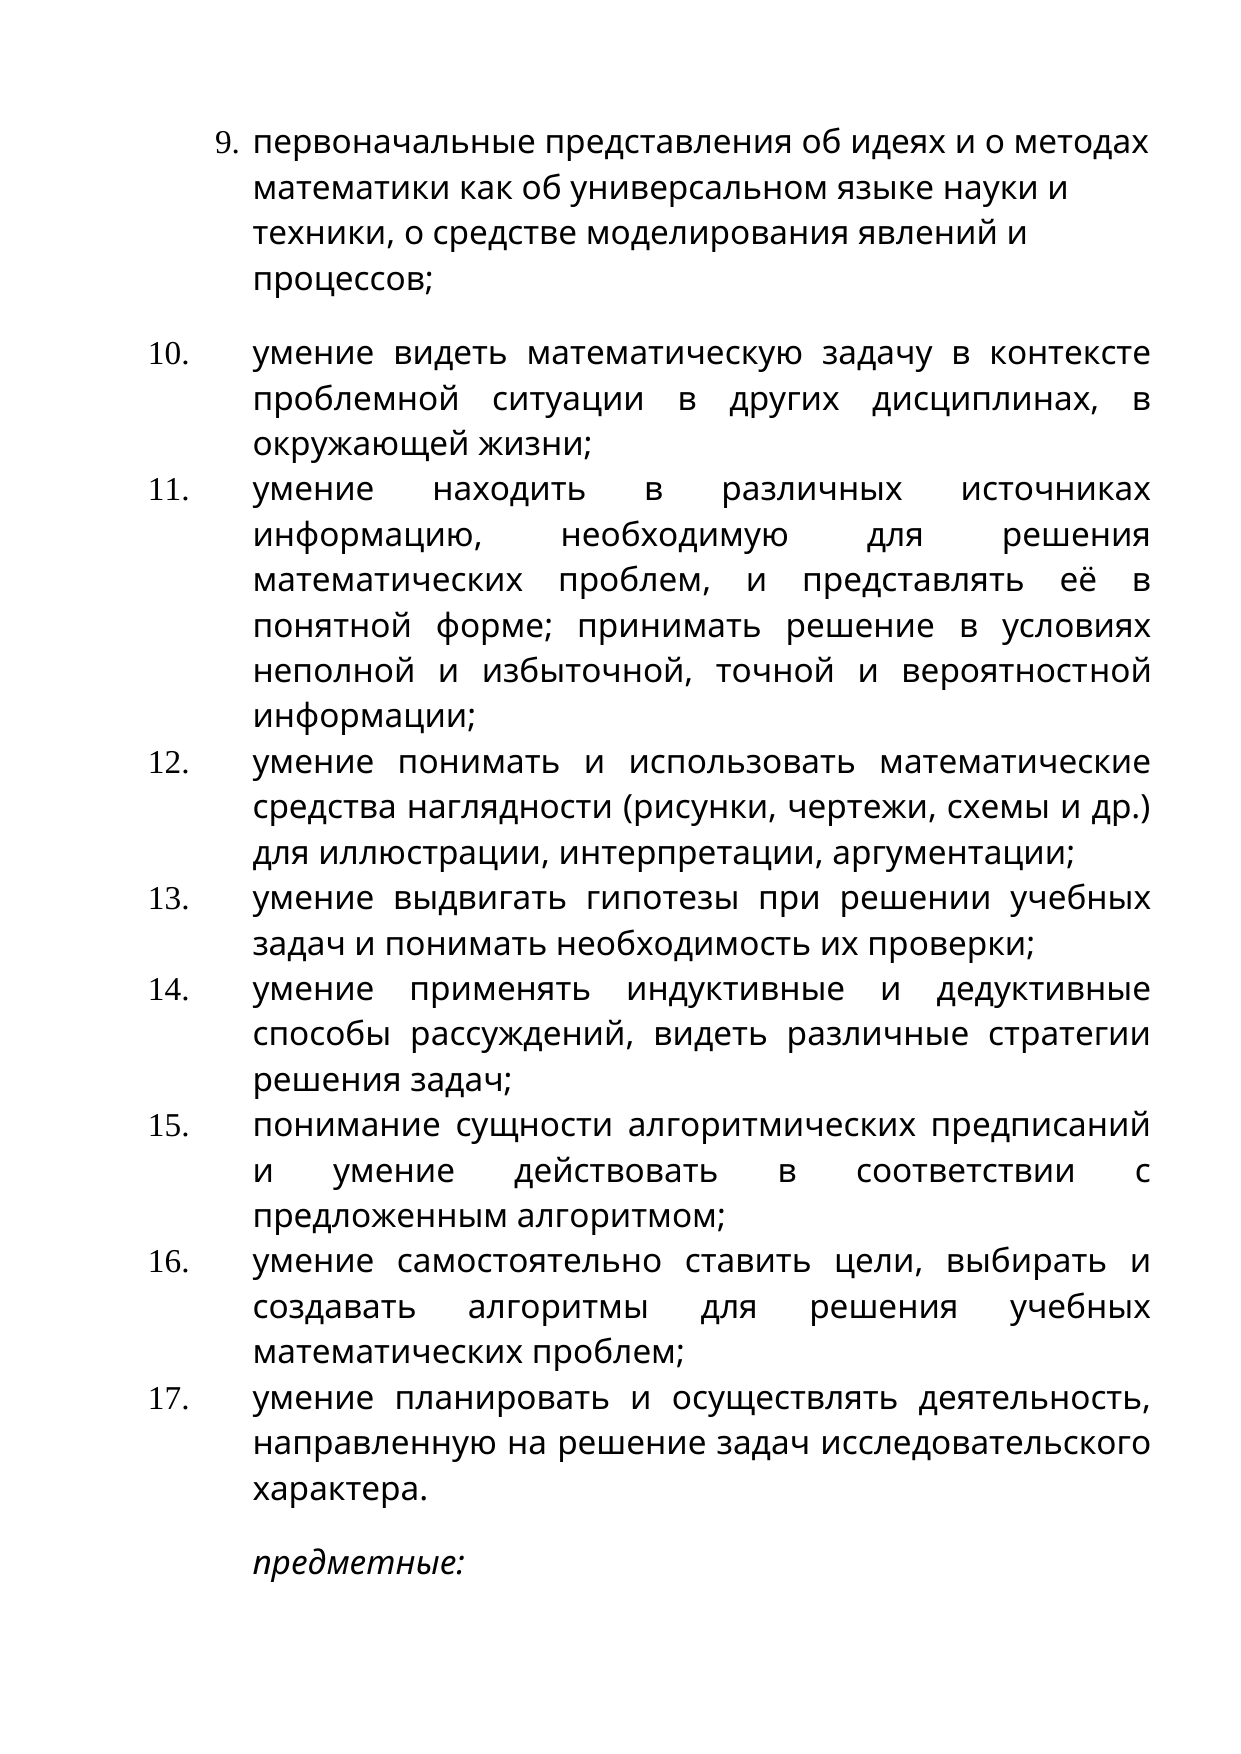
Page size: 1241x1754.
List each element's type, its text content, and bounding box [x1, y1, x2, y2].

list умение выдвигать гипотезы при решении учебных задач и понимать необходимость их проверки; [148, 874, 1152, 965]
list первоначальные представления об идеях и о методах математики как об универсальном языке науки и техники, о средстве моделирования явлений и процессов; [215, 118, 1152, 300]
list понимание сущности алгоритмических предписаний и умение действовать в соответствии с предложенным алгоритмом; [148, 1101, 1152, 1237]
list умение применять индуктивные и дедуктивные способы рассуждений, видеть различные стратегии решения задач; [148, 965, 1152, 1101]
text предметные: [252, 1539, 1152, 1584]
list умение понимать и использовать математические средства наглядности (рисунки, чертежи, схемы и др.) для иллюстрации, интерпретации, аргументации; [148, 738, 1152, 874]
list умение планировать и осуществлять деятельность, направленную на решение задач исследовательского характера. [148, 1373, 1152, 1510]
list умение самостоятельно ставить цели, выбирать и создавать алгоритмы для решения учебных математических проблем; [148, 1237, 1152, 1373]
list умение находить в различных источниках информацию, необходимую для решения математических проблем, и представлять её в понятной форме; принимать решение в условиях неполной и избыточной, точной и вероятностной информации; [148, 465, 1152, 738]
list умение видеть математическую задачу в контексте проблемной ситуации в других дисциплинах, в окружающей жизни; [148, 329, 1152, 465]
